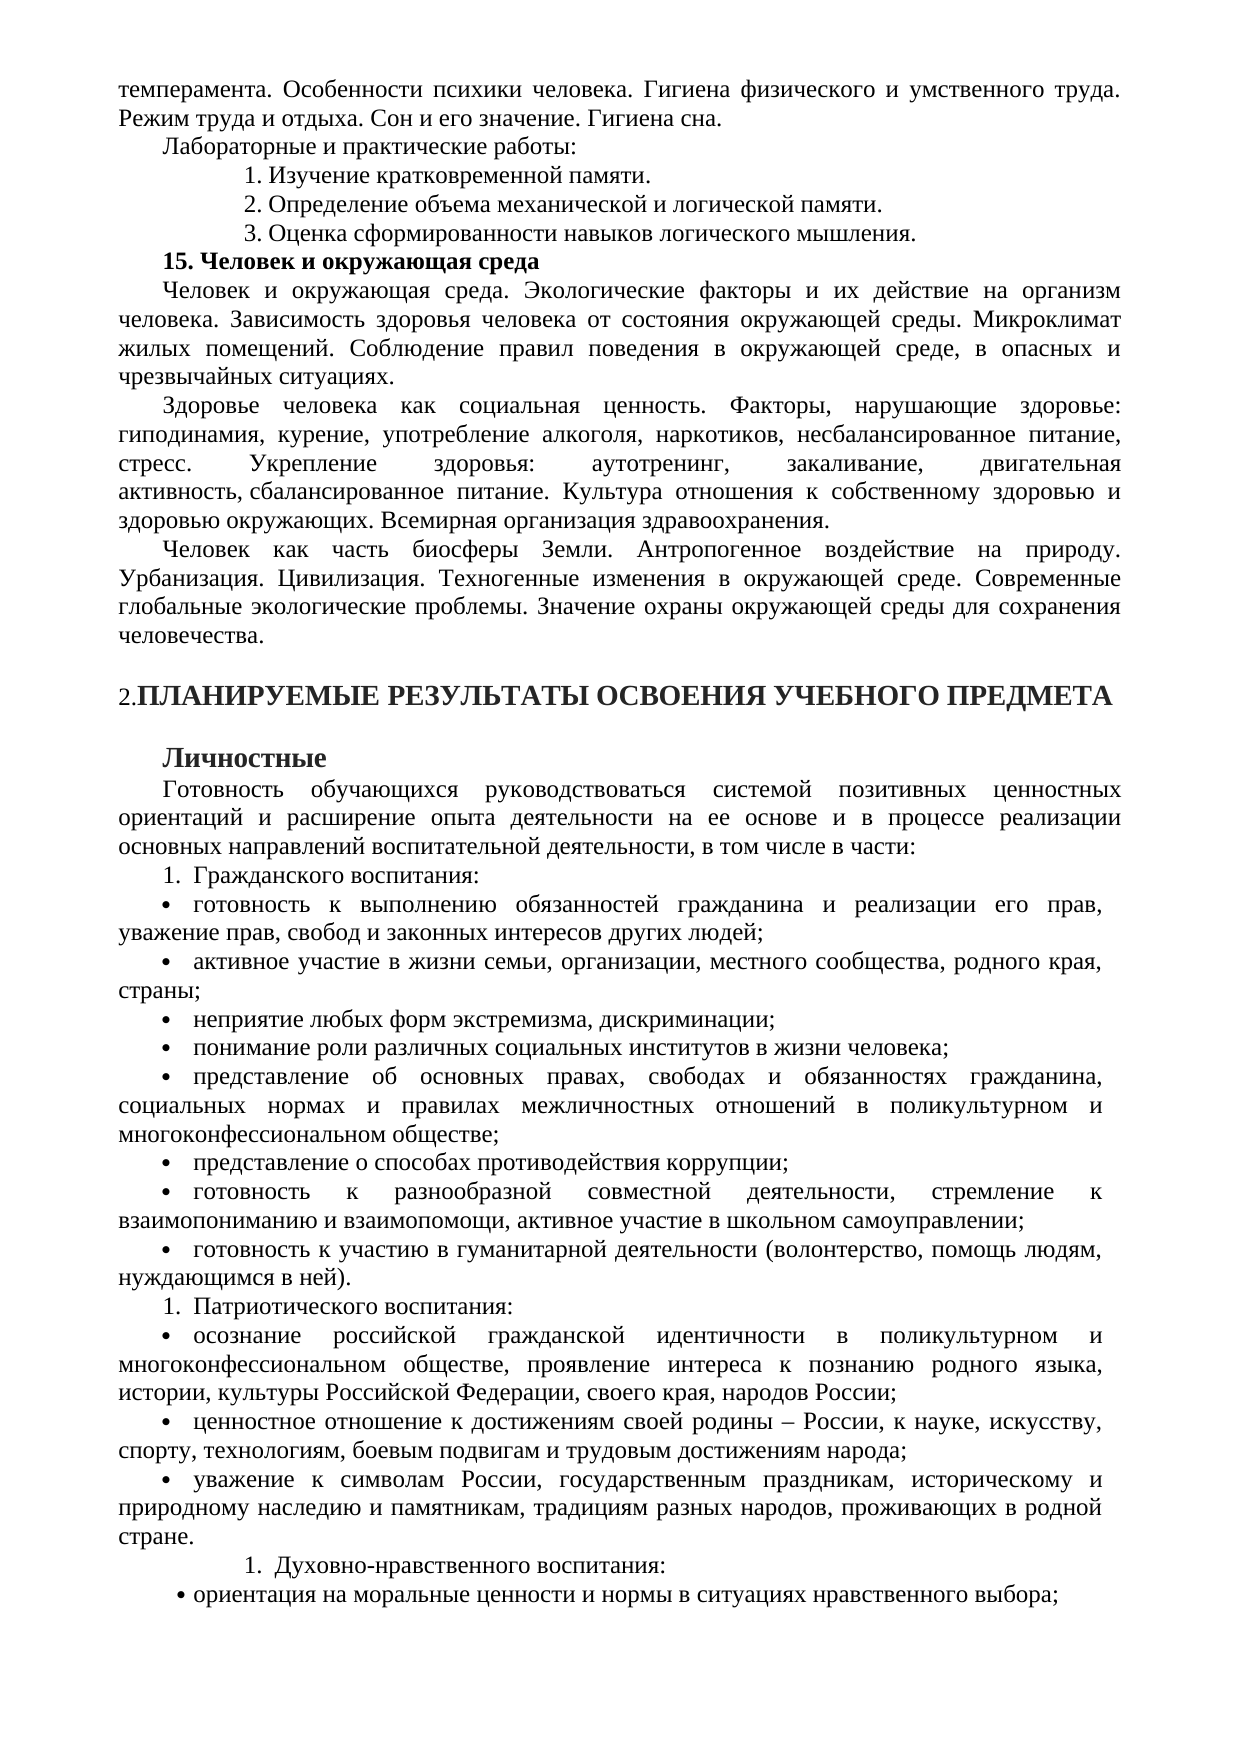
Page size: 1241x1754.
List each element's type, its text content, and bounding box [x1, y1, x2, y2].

list ценностное отношение к достижениям своей родины – России, к науке, искусству, спорту, технологиям, боевым подвигам и трудовым достижениям народа; [118, 1406, 1103, 1464]
text 2.ПЛАНИРУЕМЫЕ РЕЗУЛЬТАТЫ ОСВОЕНИЯ УЧЕБНОГО ПРЕДМЕТА [118, 678, 1122, 711]
list готовность к выполнению обязанностей гражданина и реализации его прав, уважение прав, свобод и законных интересов других людей; [118, 889, 1103, 946]
text Человек и окружающая среда. Экологические факторы и их действие на организм человека. Зависимость здоровья человека от состояния окружающей среды. Микроклимат жилых помещений. Соблюдение правил поведения в окружающей среде, в опасных и чрезвычайных ситуациях. [118, 275, 1122, 390]
list уважение к символам России, государственным праздникам, историческому и природному наследию и памятникам, традициям разных народов, проживающих в родной стране. [118, 1464, 1103, 1550]
list Определение объема механической и логической памяти. [199, 189, 1103, 218]
text Готовность обучающихся руководствоваться системой позитивных ценностных ориентаций и расширение опыта деятельности на ее основе и в процессе реализации основных направлений воспитательной деятельности, в том числе в части: [118, 774, 1122, 860]
list Изучение кратковременной памяти. [199, 160, 1103, 189]
list готовность к участию в гуманитарной деятельности (волонтерство, помощь людям, нуждающимся в ней). [118, 1234, 1103, 1291]
list активное участие в жизни семьи, организации, местного сообщества, родного края, страны; [118, 946, 1103, 1004]
text Лабораторные и практические работы: [118, 131, 1122, 160]
list неприятие любых форм экстремизма, дискриминации; [118, 1004, 1103, 1032]
text Личностные [118, 711, 1122, 774]
list Оценка сформированности навыков логического мышления. [199, 218, 1103, 246]
list Духовно-нравственного воспитания: [199, 1550, 1103, 1579]
list осознание российской гражданской идентичности в поликультурном и многоконфессиональном обществе, проявление интереса к познанию родного языка, истории, культуры Российской Федерации, своего края, народов России; [118, 1320, 1103, 1406]
text 15. Человек и окружающая среда [118, 246, 1122, 275]
list ориентация на моральные ценности и нормы в ситуациях нравственного выбора; [133, 1579, 1103, 1607]
list Патриотического воспитания: [118, 1291, 1103, 1320]
list готовность к разнообразной совместной деятельности, стремление к взаимопониманию и взаимопомощи, активное участие в школьном самоуправлении; [118, 1176, 1103, 1234]
text Здоровье человека как социальная ценность. Факторы, нарушающие здоровье: гиподинамия, курение, употребление алкоголя, наркотиков, несбалансированное питание, стресс. Укрепление здоровья: аутотренинг, закаливание, двигательная активность, сбалансированное питание. Культура отношения к собственному здоровью и здоровью окружающих. Всемирная организация здравоохранения. [118, 390, 1122, 534]
text Человек как часть биосферы Земли. Антропогенное воздействие на природу. Урбанизация. Цивилизация. Техногенные изменения в окружающей среде. Современные глобальные экологические проблемы. Значение охраны окружающей среды для сохранения человечества. [118, 534, 1122, 649]
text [118, 74, 1122, 131]
list Гражданского воспитания: [118, 860, 1103, 889]
list представление об основных правах, свободах и обязанностях гражданина, социальных нормах и правилах межличностных отношений в поликультурном и многоконфессиональном обществе; [118, 1061, 1103, 1147]
list понимание роли различных социальных институтов в жизни человека; [118, 1032, 1103, 1061]
list представление о способах противодействия коррупции; [118, 1147, 1103, 1176]
